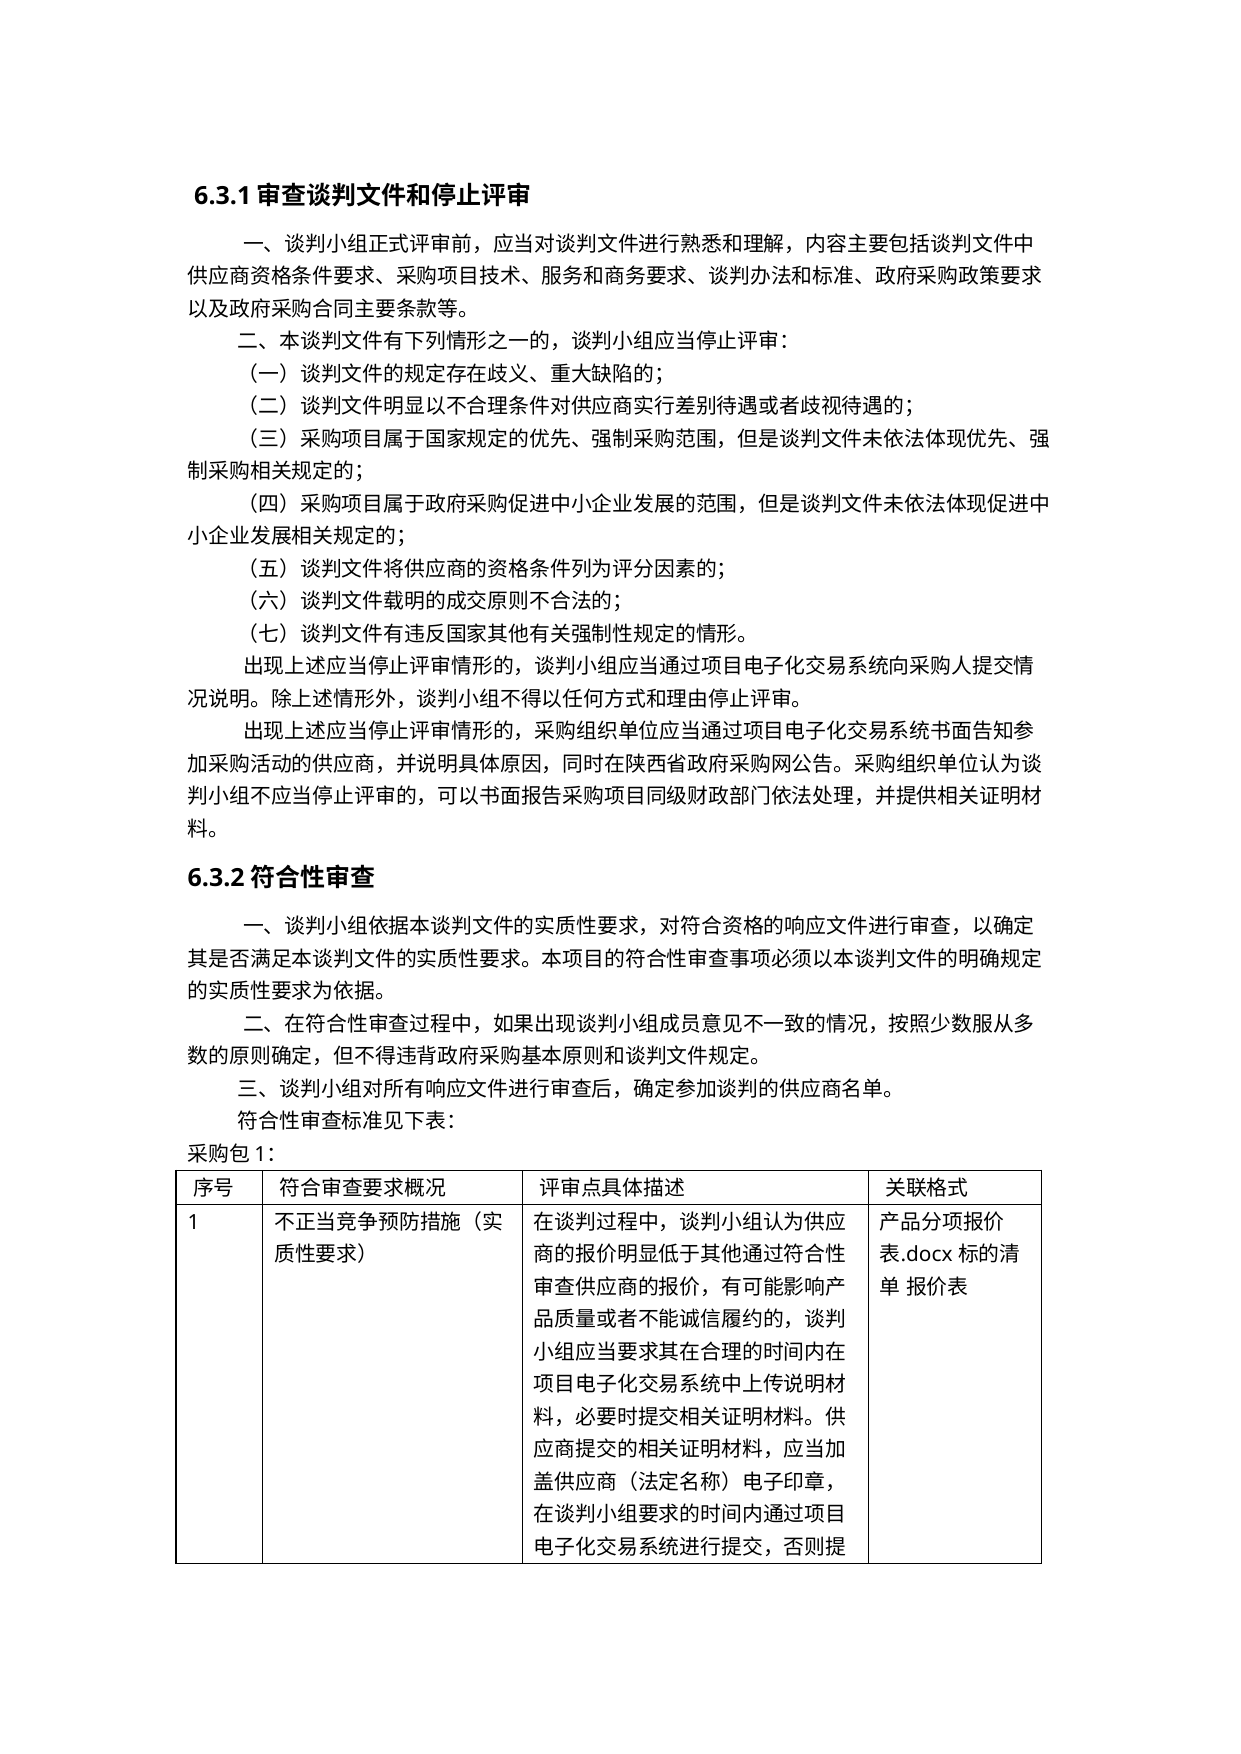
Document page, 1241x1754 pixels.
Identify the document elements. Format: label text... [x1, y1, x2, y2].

text 出现上述应当停止评审情形的，采购组织单位应当通过项目电子化交易系统书面告知参加采购活动的供应商，并说明具体原因，同时在陕西省政府采购网公告。采购组织单位认为谈判小组不应当停止评审的，可以书面报告采购项目同级财政部门依法处理，并提供相关证明材料。 [187, 714, 1053, 844]
text 一、谈判小组依据本谈判文件的实质性要求，对符合资格的响应文件进行审查，以确定其是否满足本谈判文件的实质性要求。本项目的符合性审查事项必须以本谈判文件的明确规定的实质性要求为依据。 [187, 909, 1053, 1007]
text 采购包1： [187, 1137, 1053, 1169]
text 6.3.2符合性审查 [187, 844, 1053, 909]
table_cell 不正当竞争预防措施（实质性要求） [263, 1205, 522, 1563]
text 二、在符合性审查过程中，如果出现谈判小组成员意见不一致的情况，按照少数服从多数的原则确定，但不得违背政府采购基本原则和谈判文件规定。 [187, 1007, 1053, 1072]
text （二）谈判文件明显以不合理条件对供应商实行差别待遇或者歧视待遇的； [187, 389, 1053, 422]
table_header 关联格式 [869, 1171, 1041, 1203]
text （三）采购项目属于国家规定的优先、强制采购范围，但是谈判文件未依法体现优先、强制采购相关规定的； [187, 422, 1053, 487]
text （六）谈判文件载明的成交原则不合法的； [187, 584, 1053, 617]
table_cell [523, 1205, 868, 1563]
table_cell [869, 1205, 1041, 1563]
text 三、谈判小组对所有响应文件进行审查后，确定参加谈判的供应商名单。 [187, 1072, 1053, 1104]
text 出现上述应当停止评审情形的，谈判小组应当通过项目电子化交易系统向采购人提交情况说明。除上述情形外，谈判小组不得以任何方式和理由停止评审。 [187, 649, 1053, 714]
text 符合性审查标准见下表： [187, 1104, 1053, 1137]
table_header 符合审查要求概况 [263, 1171, 522, 1203]
text （一）谈判文件的规定存在歧义、重大缺陷的； [187, 357, 1053, 389]
table_header 序号 [177, 1171, 262, 1203]
table_header 评审点具体描述 [523, 1171, 868, 1203]
text 6.3.1审查谈判文件和停止评审 [187, 162, 1053, 227]
table_cell 1 [177, 1205, 262, 1563]
text （七）谈判文件有违反国家其他有关强制性规定的情形。 [187, 617, 1053, 649]
text （四）采购项目属于政府采购促进中小企业发展的范围，但是谈判文件未依法体现促进中小企业发展相关规定的； [187, 487, 1053, 552]
text 一、谈判小组正式评审前，应当对谈判文件进行熟悉和理解，内容主要包括谈判文件中供应商资格条件要求、采购项目技术、服务和商务要求、谈判办法和标准、政府采购政策要求以及政府采购合同主要条款等。 [187, 227, 1053, 324]
text （五）谈判文件将供应商的资格条件列为评分因素的； [187, 552, 1053, 584]
text 二、本谈判文件有下列情形之一的，谈判小组应当停止评审： [187, 324, 1053, 357]
